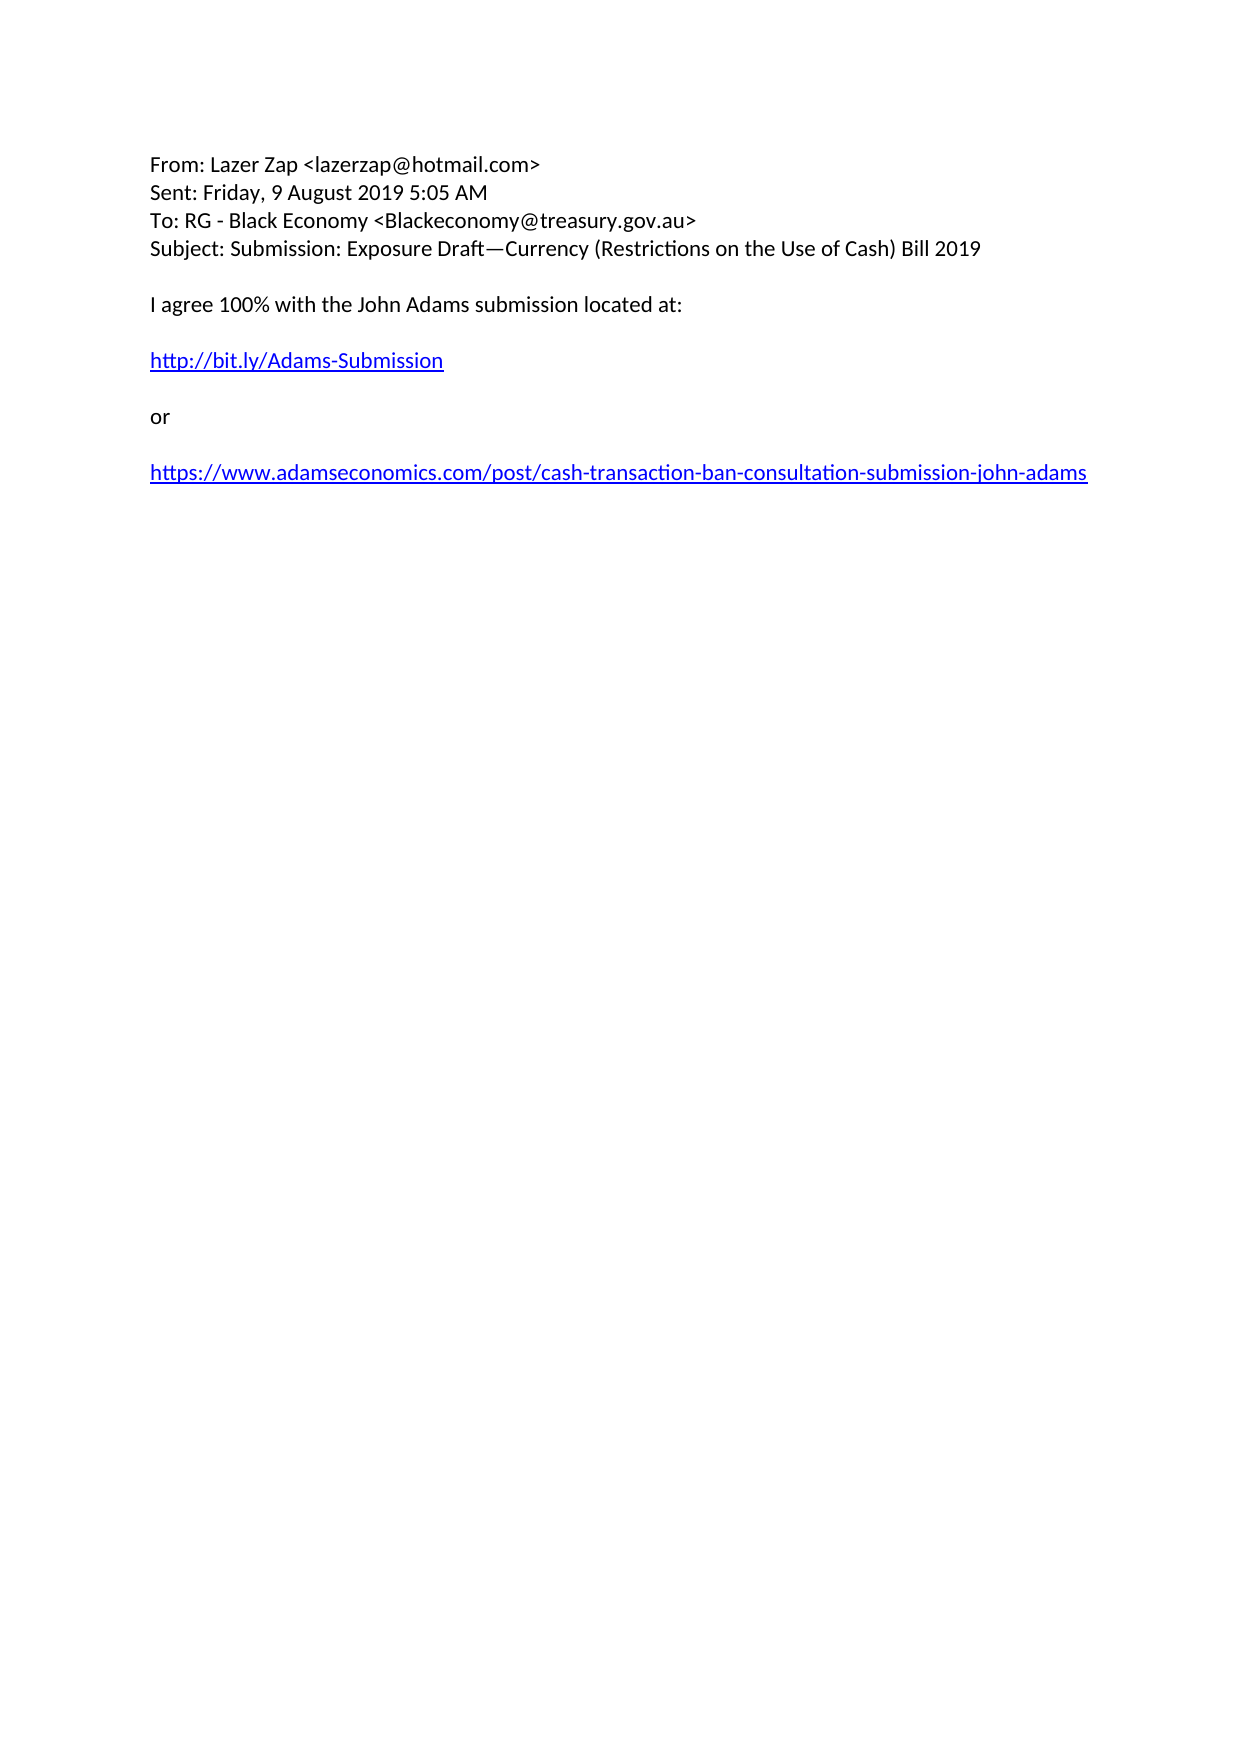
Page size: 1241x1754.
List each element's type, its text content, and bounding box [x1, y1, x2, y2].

text I agree 100% with the John Adams submission located at: [150, 290, 1090, 318]
text or [150, 402, 1090, 430]
text From: Lazer Zap <lazerzap@hotmail.com> Sent: Friday, 9 August 2019 5:05 AM To: RG - Black Economy <Blackeconomy@treasury.gov.au> Subject: Submission: Exposure Draft—Currency (Restrictions on the Use of Cash) Bill 2019 [150, 150, 1090, 262]
text http://bit.ly/Adams-Submission [150, 346, 1090, 374]
text https://www.adamseconomics.com/post/cash-transaction-ban-consultation-submission-john-adams [150, 458, 1090, 486]
